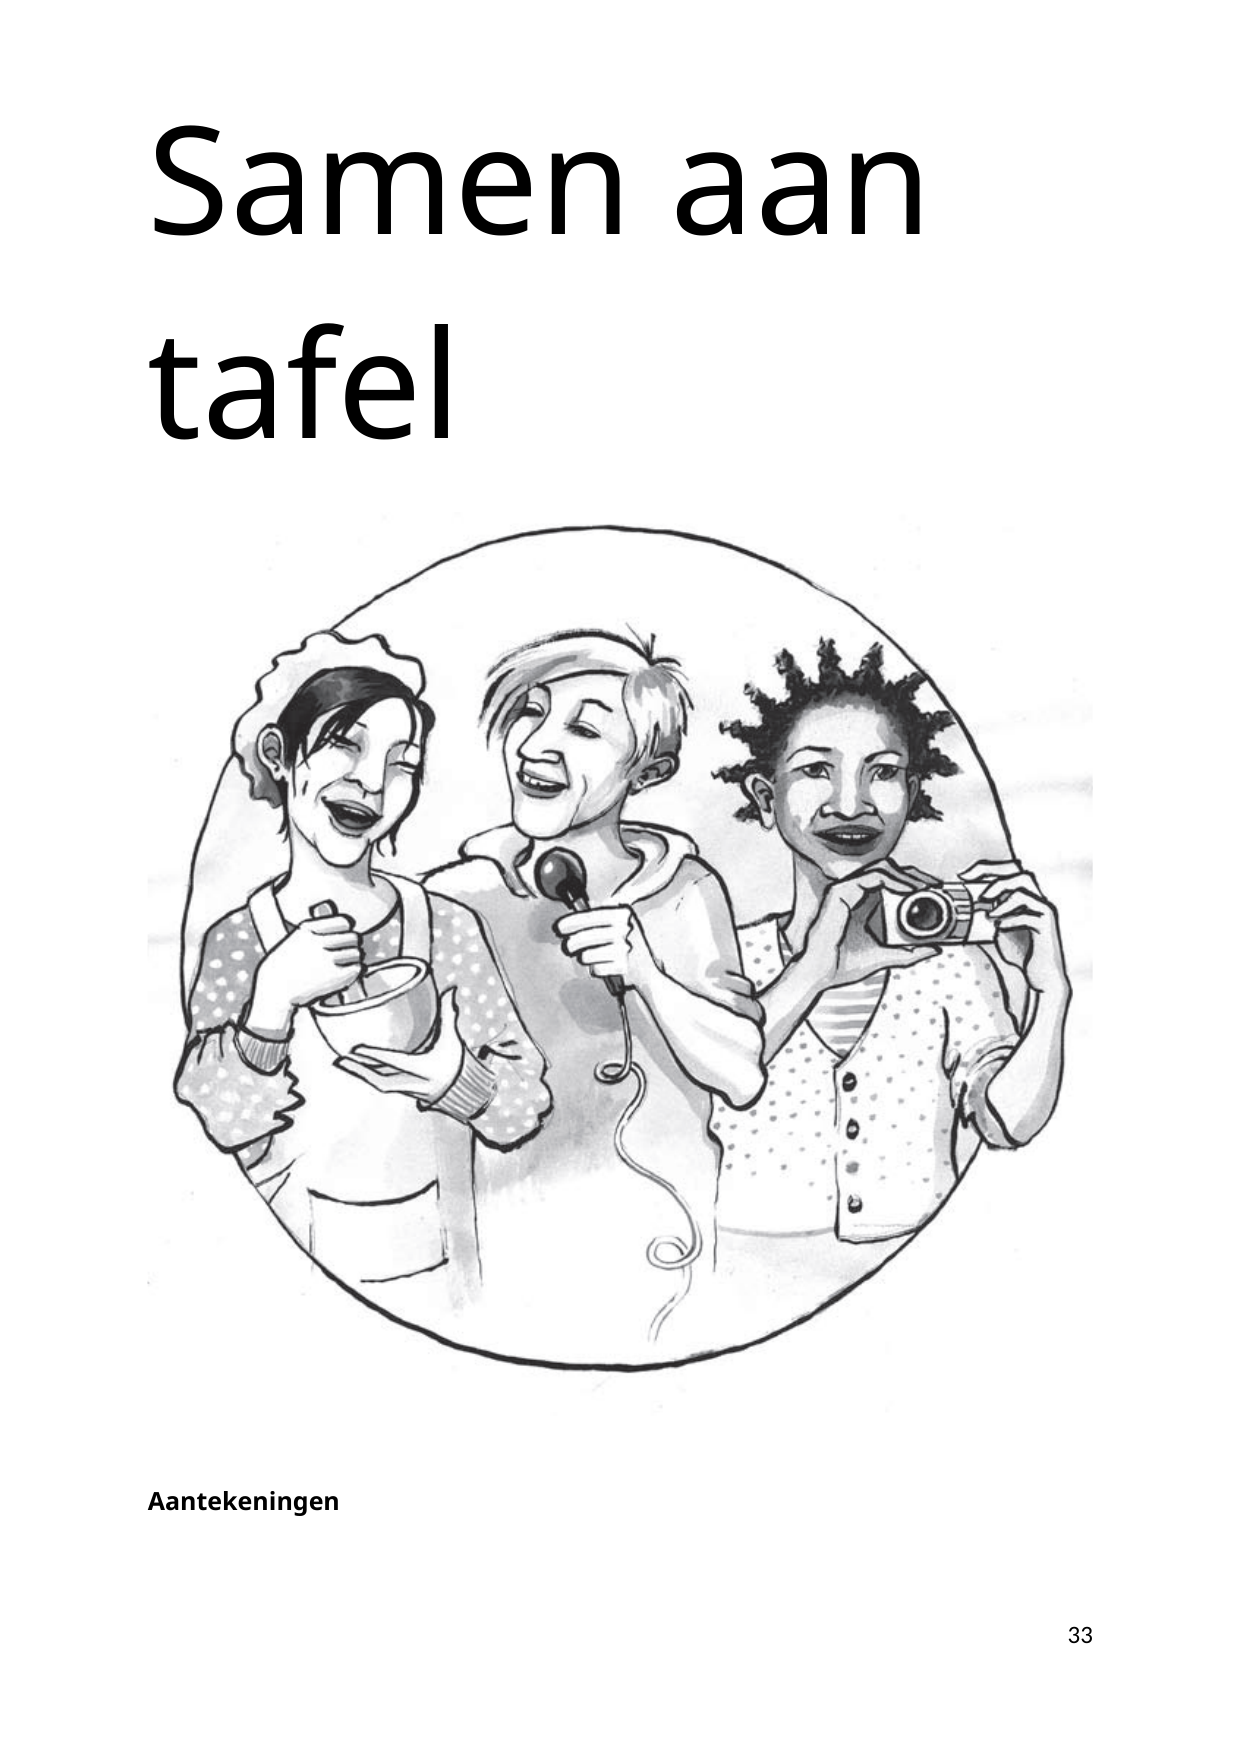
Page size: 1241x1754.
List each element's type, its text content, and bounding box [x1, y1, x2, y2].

text Aantekeningen [148, 1483, 1093, 1517]
